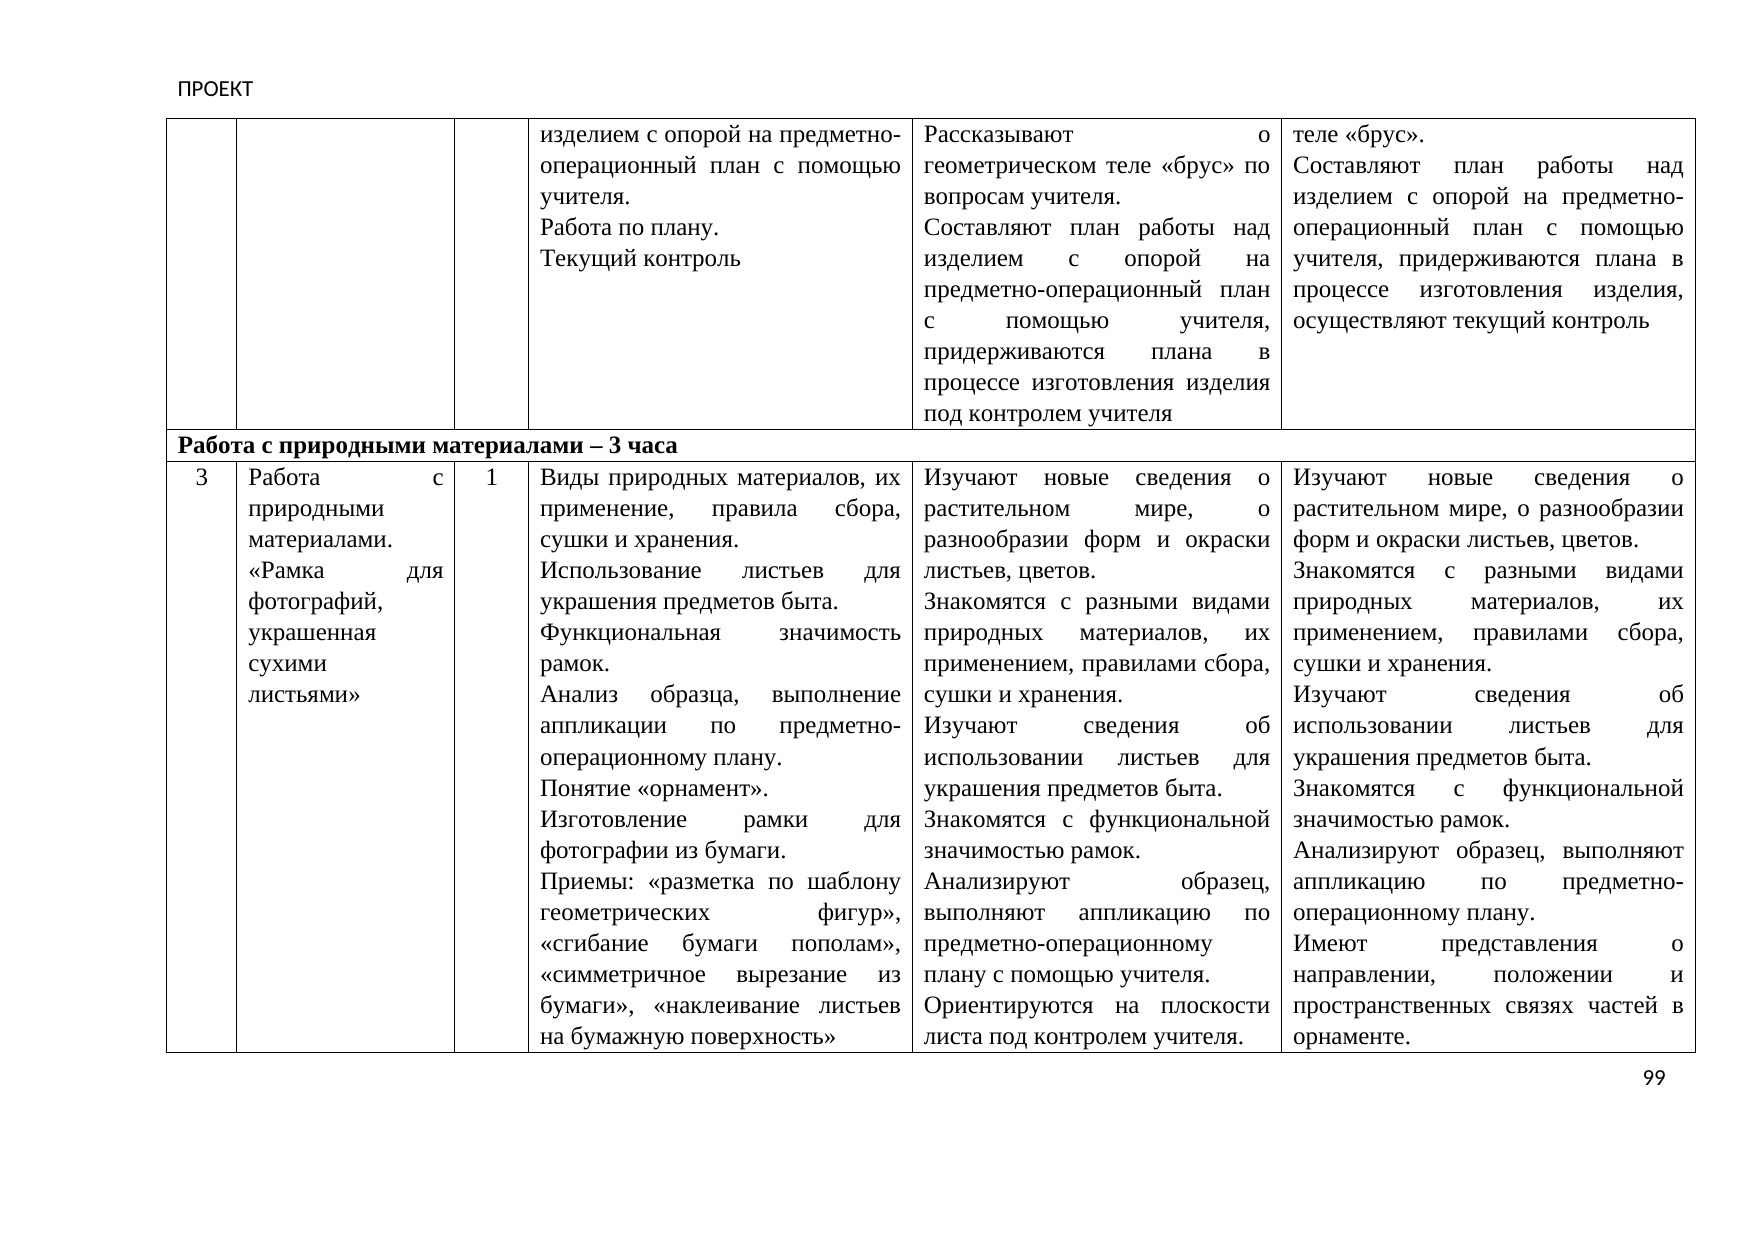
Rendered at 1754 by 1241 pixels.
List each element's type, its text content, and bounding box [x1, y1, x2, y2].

table_cell 1 [455, 119, 528, 429]
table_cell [913, 462, 1281, 1052]
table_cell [529, 119, 912, 429]
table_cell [237, 462, 454, 1052]
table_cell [529, 462, 912, 1052]
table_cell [913, 119, 1281, 429]
table_cell 1 [455, 462, 528, 1052]
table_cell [1282, 119, 1695, 429]
table_cell 2 [167, 119, 236, 429]
table_cell 3 [167, 462, 236, 1052]
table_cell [237, 119, 454, 429]
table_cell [1282, 462, 1695, 1052]
table_cell Работа с природными материалами – 3 часа [167, 430, 1695, 461]
